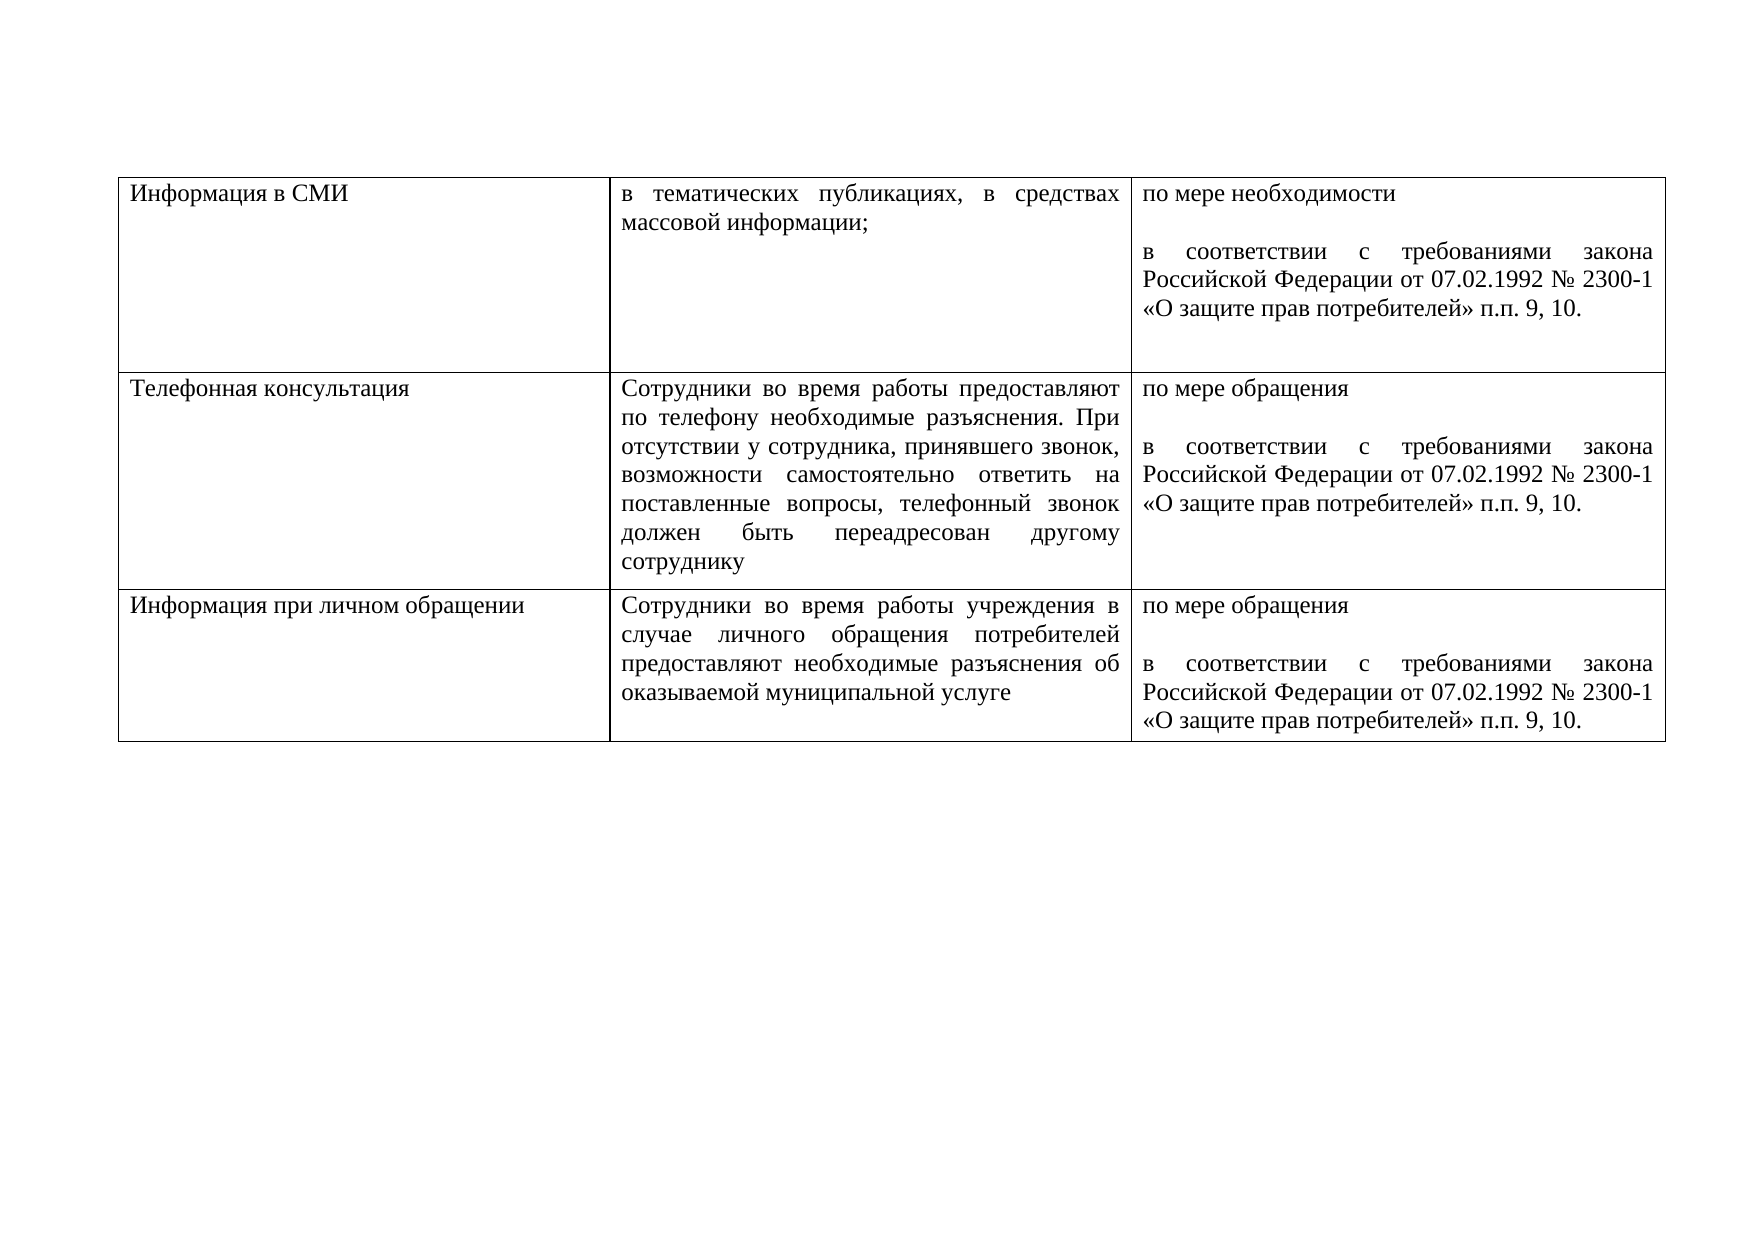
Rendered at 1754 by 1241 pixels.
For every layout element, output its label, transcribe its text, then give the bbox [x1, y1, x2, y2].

table_cell Информация в СМИ [119, 178, 609, 372]
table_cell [1132, 178, 1665, 372]
table_cell Телефонная консультация [119, 373, 609, 589]
table_cell Информация при личном обращении [119, 590, 609, 741]
table_cell по мере обращения в соответствии с требованиями закона Российской Федерации от 07.02.1992 № 2300-1 «О защите прав потребителей» п.п. 9, 10. [1132, 590, 1665, 741]
table_cell Сотрудники во время работы предоставляют по телефону необходимые разъяснения. При отсутствии у сотрудника, принявшего звонок, возможности самостоятельно ответить на поставленные вопросы, телефонный звонок должен быть переадресован другому сотруднику [611, 373, 1131, 589]
table_cell в тематических публикациях, в средствах массовой информации; [611, 178, 1131, 372]
table_cell Сотрудники во время работы учреждения в случае личного обращения потребителей предоставляют необходимые разъяснения об оказываемой муниципальной услуге [611, 590, 1131, 741]
table_cell по мере обращения в соответствии с требованиями закона Российской Федерации от 07.02.1992 № 2300-1 «О защите прав потребителей» п.п. 9, 10. [1132, 373, 1665, 589]
